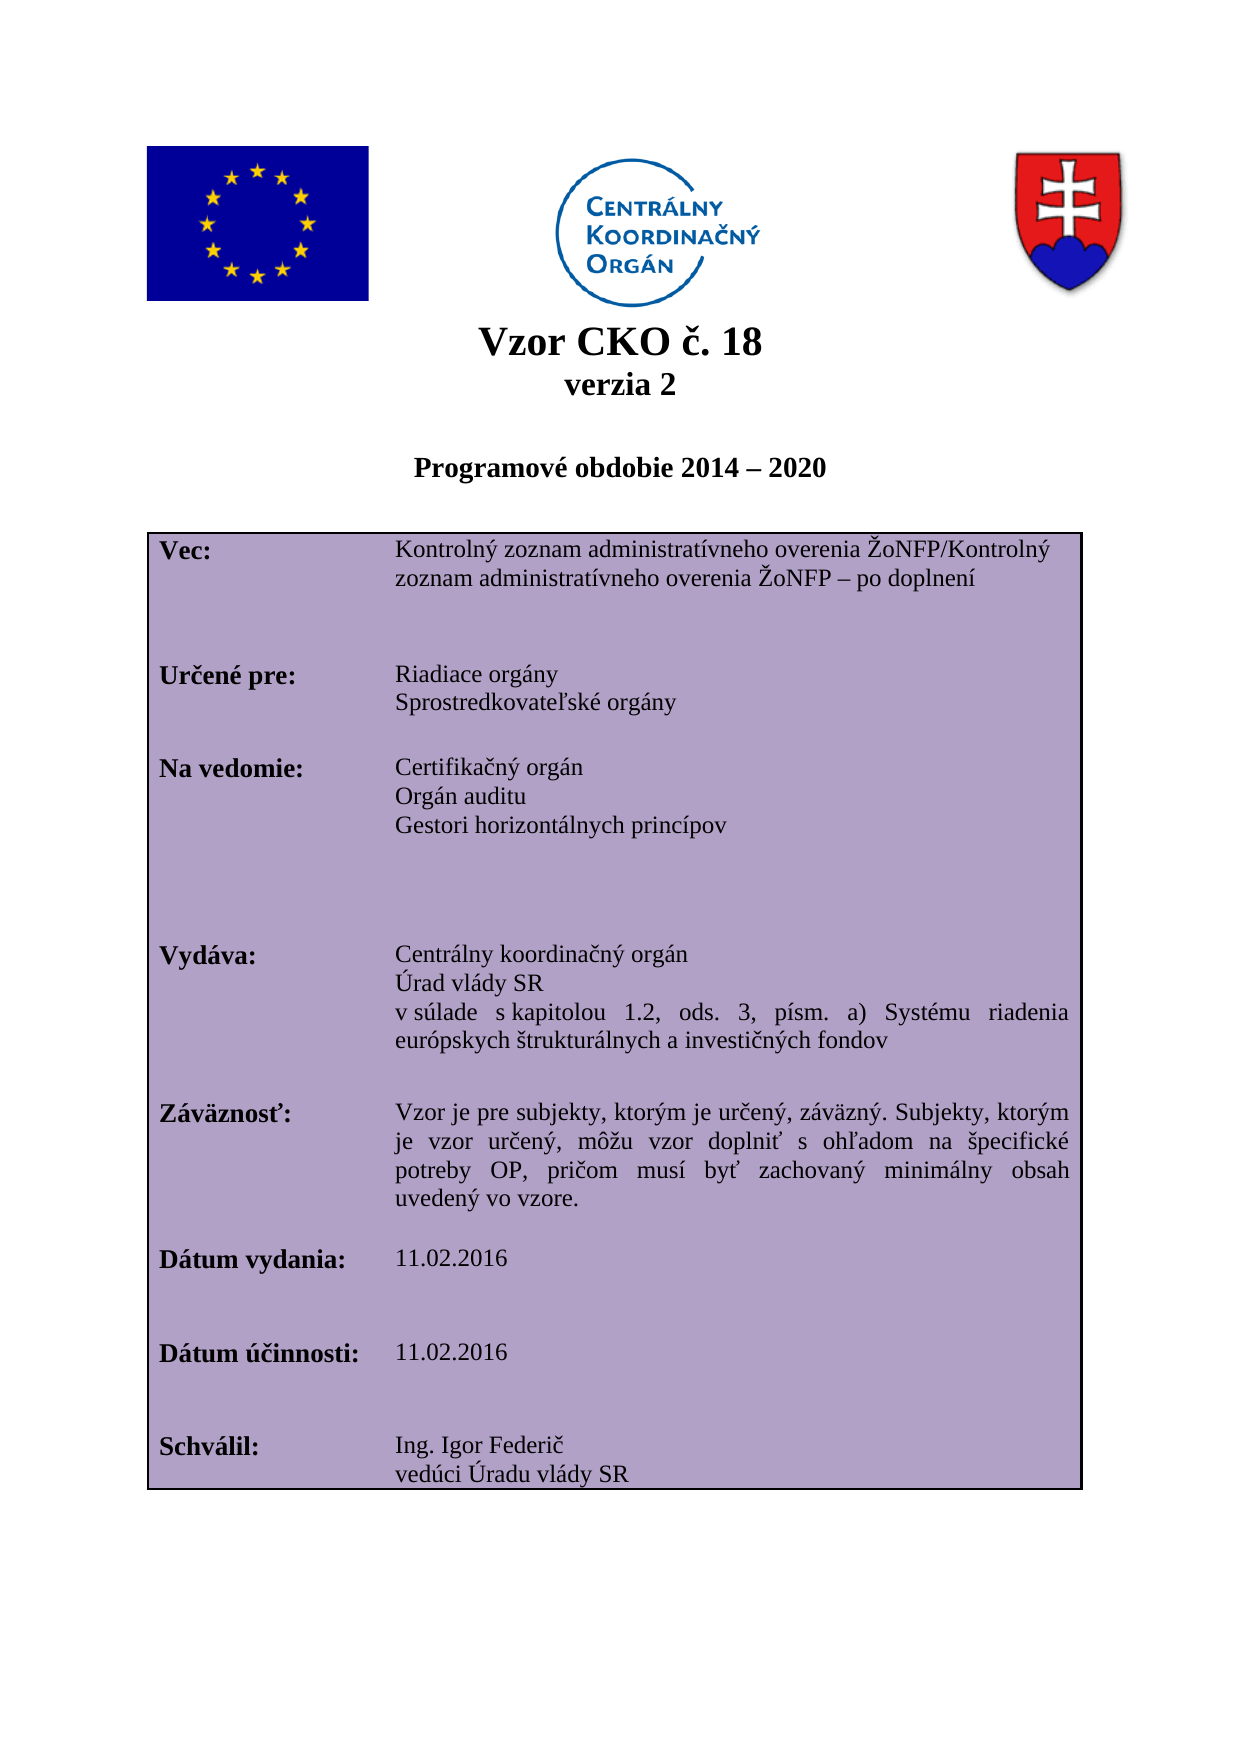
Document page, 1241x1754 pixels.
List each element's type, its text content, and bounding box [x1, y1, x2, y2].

text Vzor CKO č. [148, 316, 1093, 364]
picture [1011, 148, 1132, 303]
text Programové obdobie 2014 – 2020 [148, 450, 1093, 484]
picture [552, 155, 762, 306]
table_cell Riadiace orgány Sprostredkovateľské orgány [384, 659, 1080, 752]
table_cell Certifikačný orgán Orgán auditu Gestori horizontálnych princípov [384, 752, 1080, 939]
table_cell Schválil: [149, 1430, 384, 1488]
table_cell Dátum vydania: [149, 1243, 384, 1337]
table_cell Ing. Igor Federič vedúci Úradu vlády SR [384, 1430, 1080, 1488]
table_cell Centrálny koordinačný orgán Úrad vlády SR v súlade s kapitolou 1.2, ods. 3, písm. a) Systému riadenia európskych štrukturálnych a investičných fondov [384, 939, 1080, 1097]
text verzia [148, 364, 1093, 402]
table_cell Na vedomie: [149, 752, 384, 939]
picture [146, 146, 369, 301]
table_cell Určené pre: [149, 659, 384, 752]
table_cell Dátum účinnosti: [149, 1337, 384, 1430]
table_header Kontrolný zoznam administratívneho overenia ŽoNFP/Kontrolný zoznam administratívneho overenia ŽoNFP – po doplnení [384, 534, 1080, 659]
table_header Vec: [149, 534, 384, 659]
table_cell Záväznosť: [149, 1097, 384, 1243]
table_cell Vydáva: [149, 939, 384, 1097]
